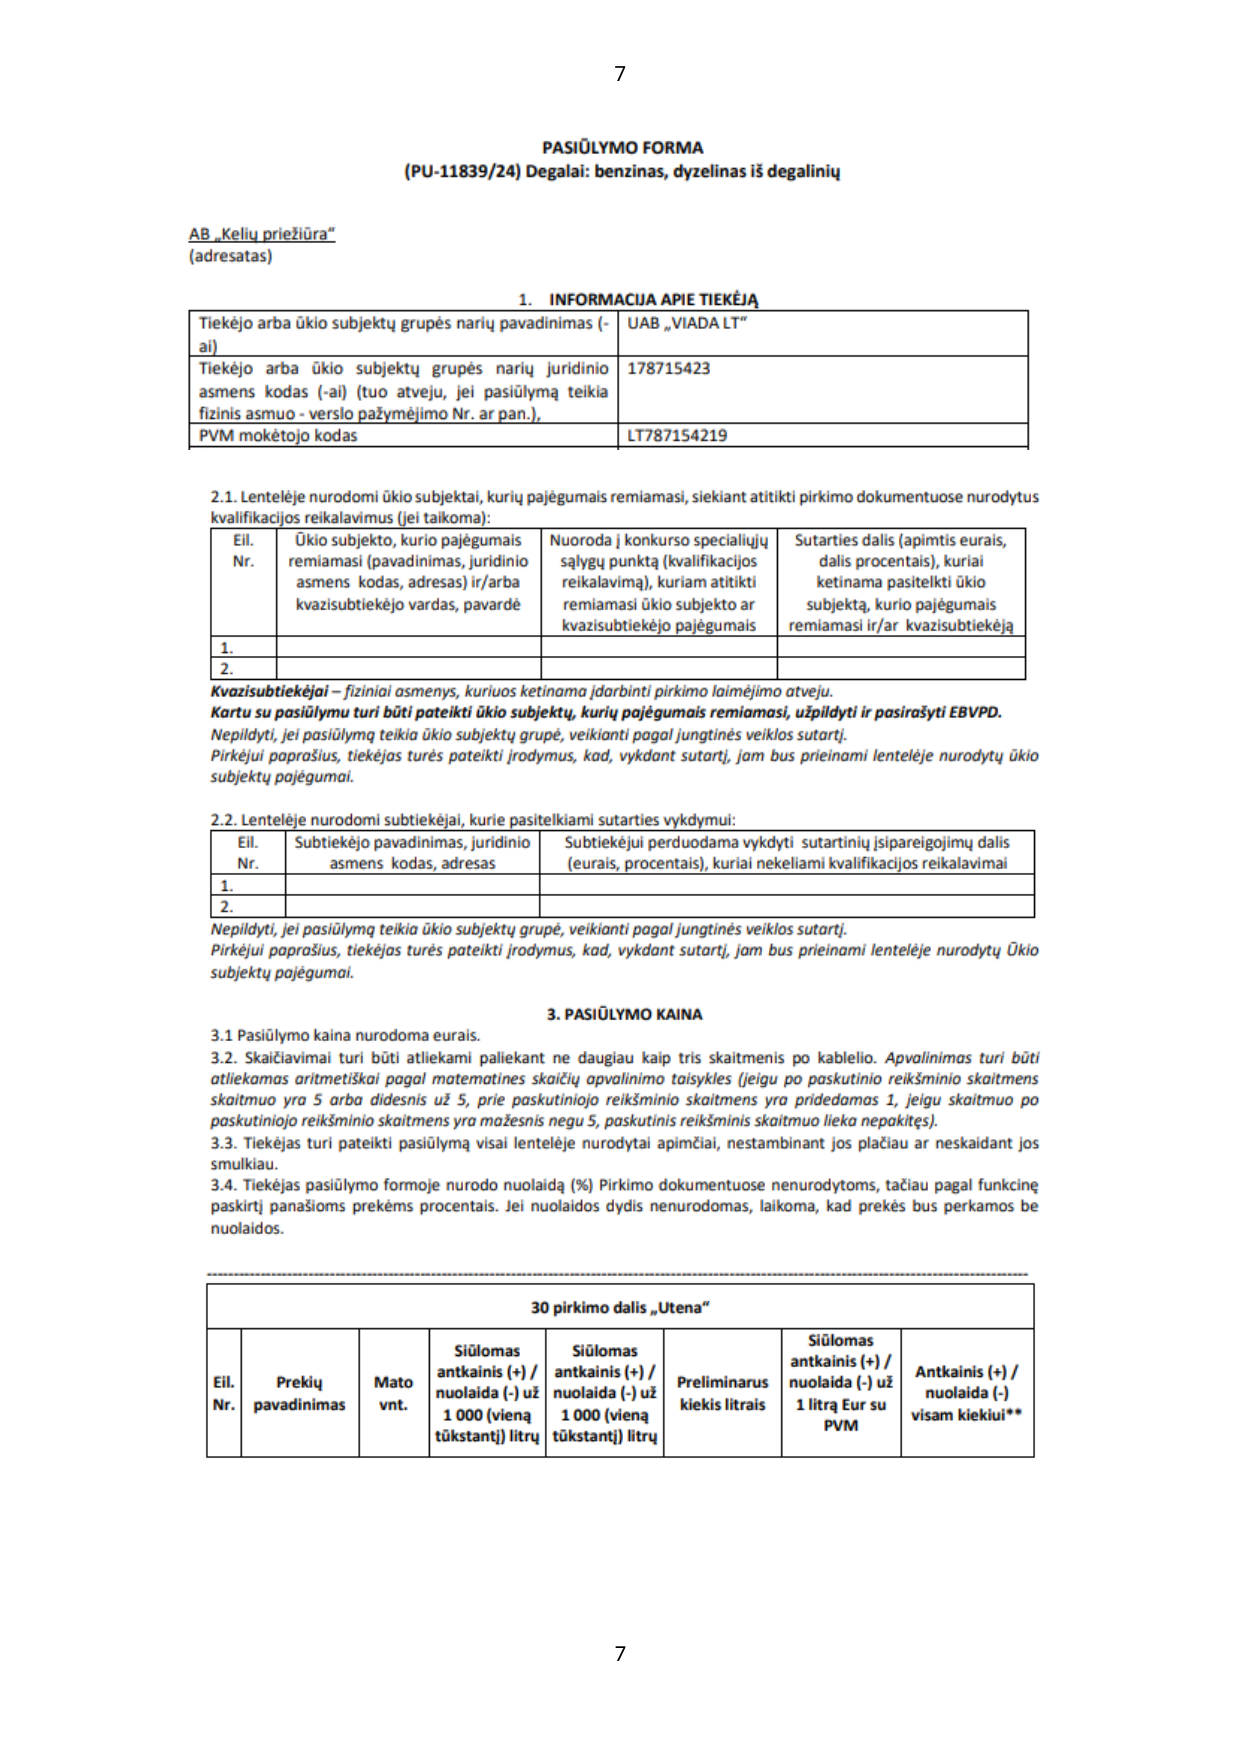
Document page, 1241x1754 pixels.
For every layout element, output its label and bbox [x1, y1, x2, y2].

picture [191, 474, 1049, 1243]
picture [193, 1267, 1047, 1467]
picture [171, 118, 1070, 450]
